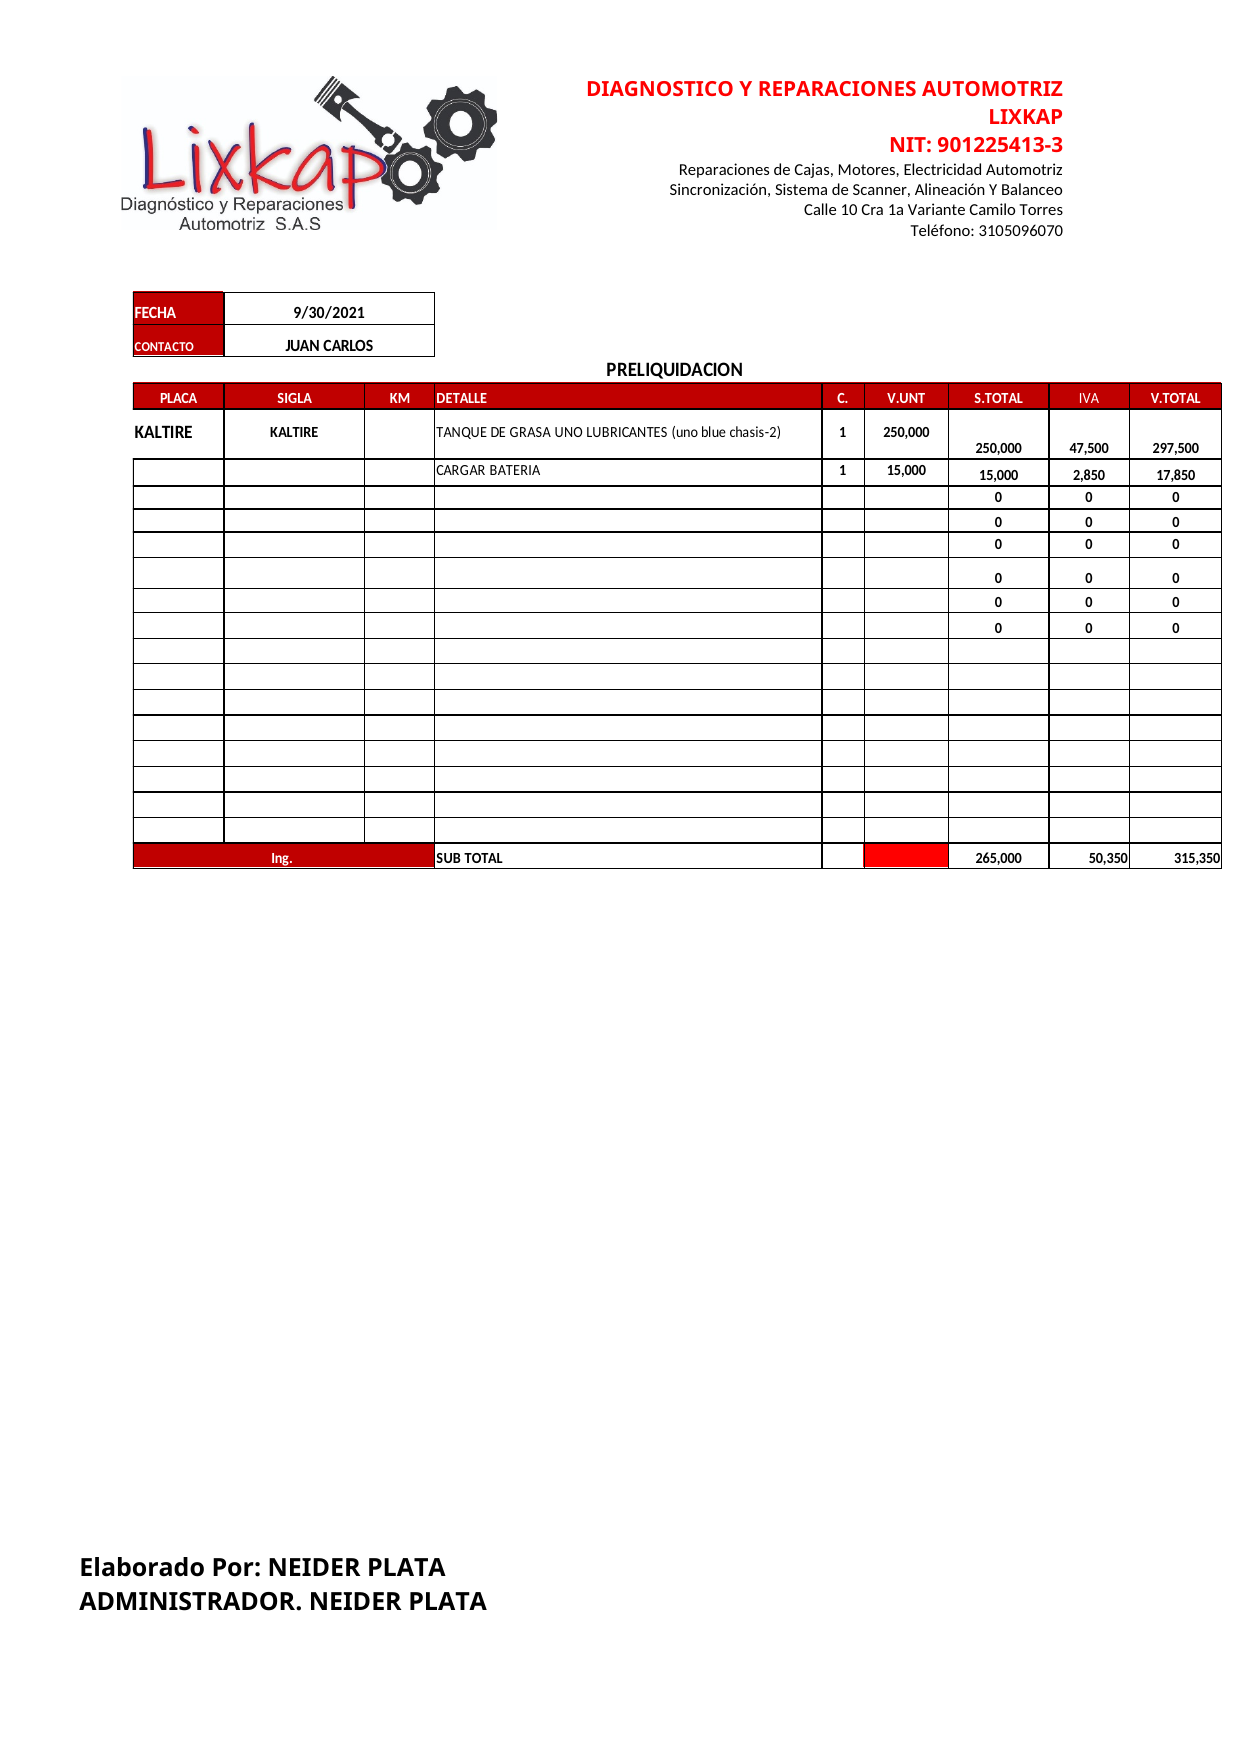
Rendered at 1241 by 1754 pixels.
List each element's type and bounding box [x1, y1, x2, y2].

picture [121, 76, 498, 230]
